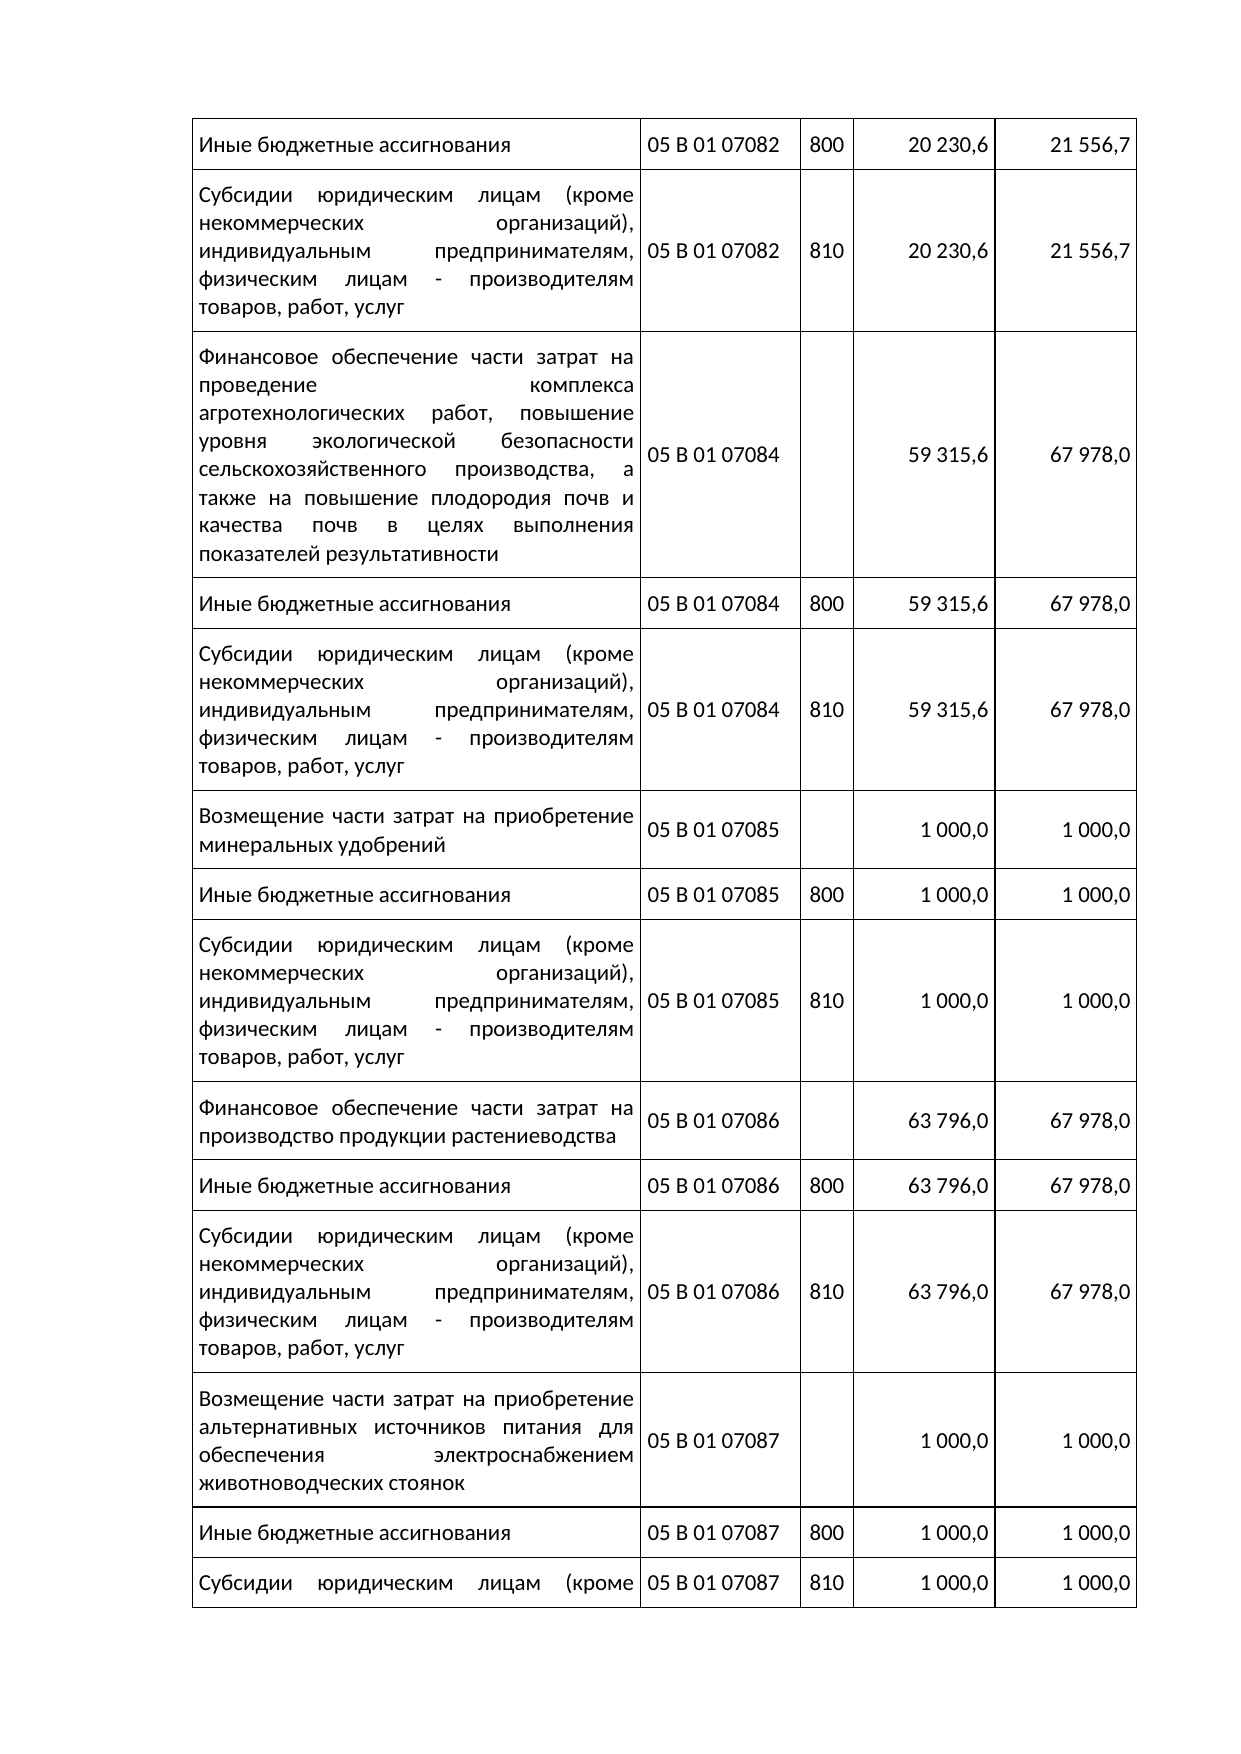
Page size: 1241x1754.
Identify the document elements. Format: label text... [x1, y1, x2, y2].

table_cell 810 [801, 920, 853, 1081]
table_cell [801, 332, 853, 577]
table_cell 800 [801, 578, 853, 628]
table_cell Возмещение части затрат на приобретение альтернативных источников питания для обеспечения электроснабжением животноводческих стоянок [193, 1373, 640, 1506]
table_cell 800 [801, 1508, 853, 1557]
table_cell 05 В 01 07087 [641, 1508, 800, 1557]
table_cell 810 [801, 629, 853, 790]
table_cell 67 978,0 [996, 578, 1136, 628]
table_cell Финансовое обеспечение части затрат на производство продукции растениеводства [193, 1082, 640, 1159]
table_cell 1 000,0 [996, 869, 1136, 919]
table_cell 63 796,0 [854, 1211, 994, 1372]
table_cell 05 В 01 07084 [641, 629, 800, 790]
table_cell 67 978,0 [996, 629, 1136, 790]
table_cell Иные бюджетные ассигнования [193, 1508, 640, 1557]
table_cell 21 556,7 [996, 119, 1136, 168]
table_cell 67 978,0 [996, 1082, 1136, 1159]
table_cell Иные бюджетные ассигнования [193, 578, 640, 628]
table_cell Иные бюджетные ассигнования [193, 869, 640, 919]
table_cell 05 В 01 07085 [641, 920, 800, 1081]
table_cell 20 230,6 [854, 170, 994, 331]
table_cell 05 В 01 07085 [641, 791, 800, 868]
table_cell [801, 1373, 853, 1506]
table_cell 05 В 01 07084 [641, 332, 800, 577]
table_cell 59 315,6 [854, 578, 994, 628]
table_cell Финансовое обеспечение части затрат на проведение комплекса агротехнологических работ, повышение уровня экологической безопасности сельскохозяйственного производства, а также на повышение плодородия почв и качества почв в целях выполнения показателей результативности [193, 332, 640, 577]
table_cell 05 В 01 07087 [641, 1373, 800, 1506]
table_cell 1 000,0 [854, 1508, 994, 1557]
table_cell Возмещение части затрат на приобретение минеральных удобрений [193, 791, 640, 868]
table_cell 05 В 01 07082 [641, 119, 800, 168]
table_cell 59 315,6 [854, 629, 994, 790]
table_cell 1 000,0 [996, 1508, 1136, 1557]
table_cell 800 [801, 119, 853, 168]
table_cell Иные бюджетные ассигнования [193, 119, 640, 168]
table_cell 05 В 01 07082 [641, 170, 800, 331]
table_cell 05 В 01 07085 [641, 869, 800, 919]
table_cell 1 000,0 [854, 1373, 994, 1506]
table_cell 800 [801, 1160, 853, 1210]
table_cell 810 [801, 1558, 853, 1607]
table_cell 1 000,0 [996, 920, 1136, 1081]
table_cell 1 000,0 [854, 791, 994, 868]
table_cell 20 230,6 [854, 119, 994, 168]
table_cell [193, 1558, 640, 1607]
table_cell 05 В 01 07087 [641, 1558, 800, 1607]
table_cell 1 000,0 [996, 1373, 1136, 1506]
table_cell 1 000,0 [996, 791, 1136, 868]
table_cell [801, 1082, 853, 1159]
table_cell 810 [801, 170, 853, 331]
table_cell 1 000,0 [854, 869, 994, 919]
table_cell 1 000,0 [996, 1558, 1136, 1607]
table_cell 05 В 01 07086 [641, 1082, 800, 1159]
table_cell 05 В 01 07084 [641, 578, 800, 628]
table_cell 63 796,0 [854, 1082, 994, 1159]
table_cell 05 В 01 07086 [641, 1211, 800, 1372]
table_cell 59 315,6 [854, 332, 994, 577]
table_cell Иные бюджетные ассигнования [193, 1160, 640, 1210]
table_cell 63 796,0 [854, 1160, 994, 1210]
table_cell 67 978,0 [996, 1211, 1136, 1372]
table_cell 1 000,0 [854, 1558, 994, 1607]
table_cell 67 978,0 [996, 1160, 1136, 1210]
table_cell [801, 791, 853, 868]
table_cell 05 В 01 07086 [641, 1160, 800, 1210]
table_cell 1 000,0 [854, 920, 994, 1081]
table_cell 810 [801, 1211, 853, 1372]
table_cell 67 978,0 [996, 332, 1136, 577]
table_cell 21 556,7 [996, 170, 1136, 331]
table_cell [193, 170, 640, 331]
table_cell 800 [801, 869, 853, 919]
